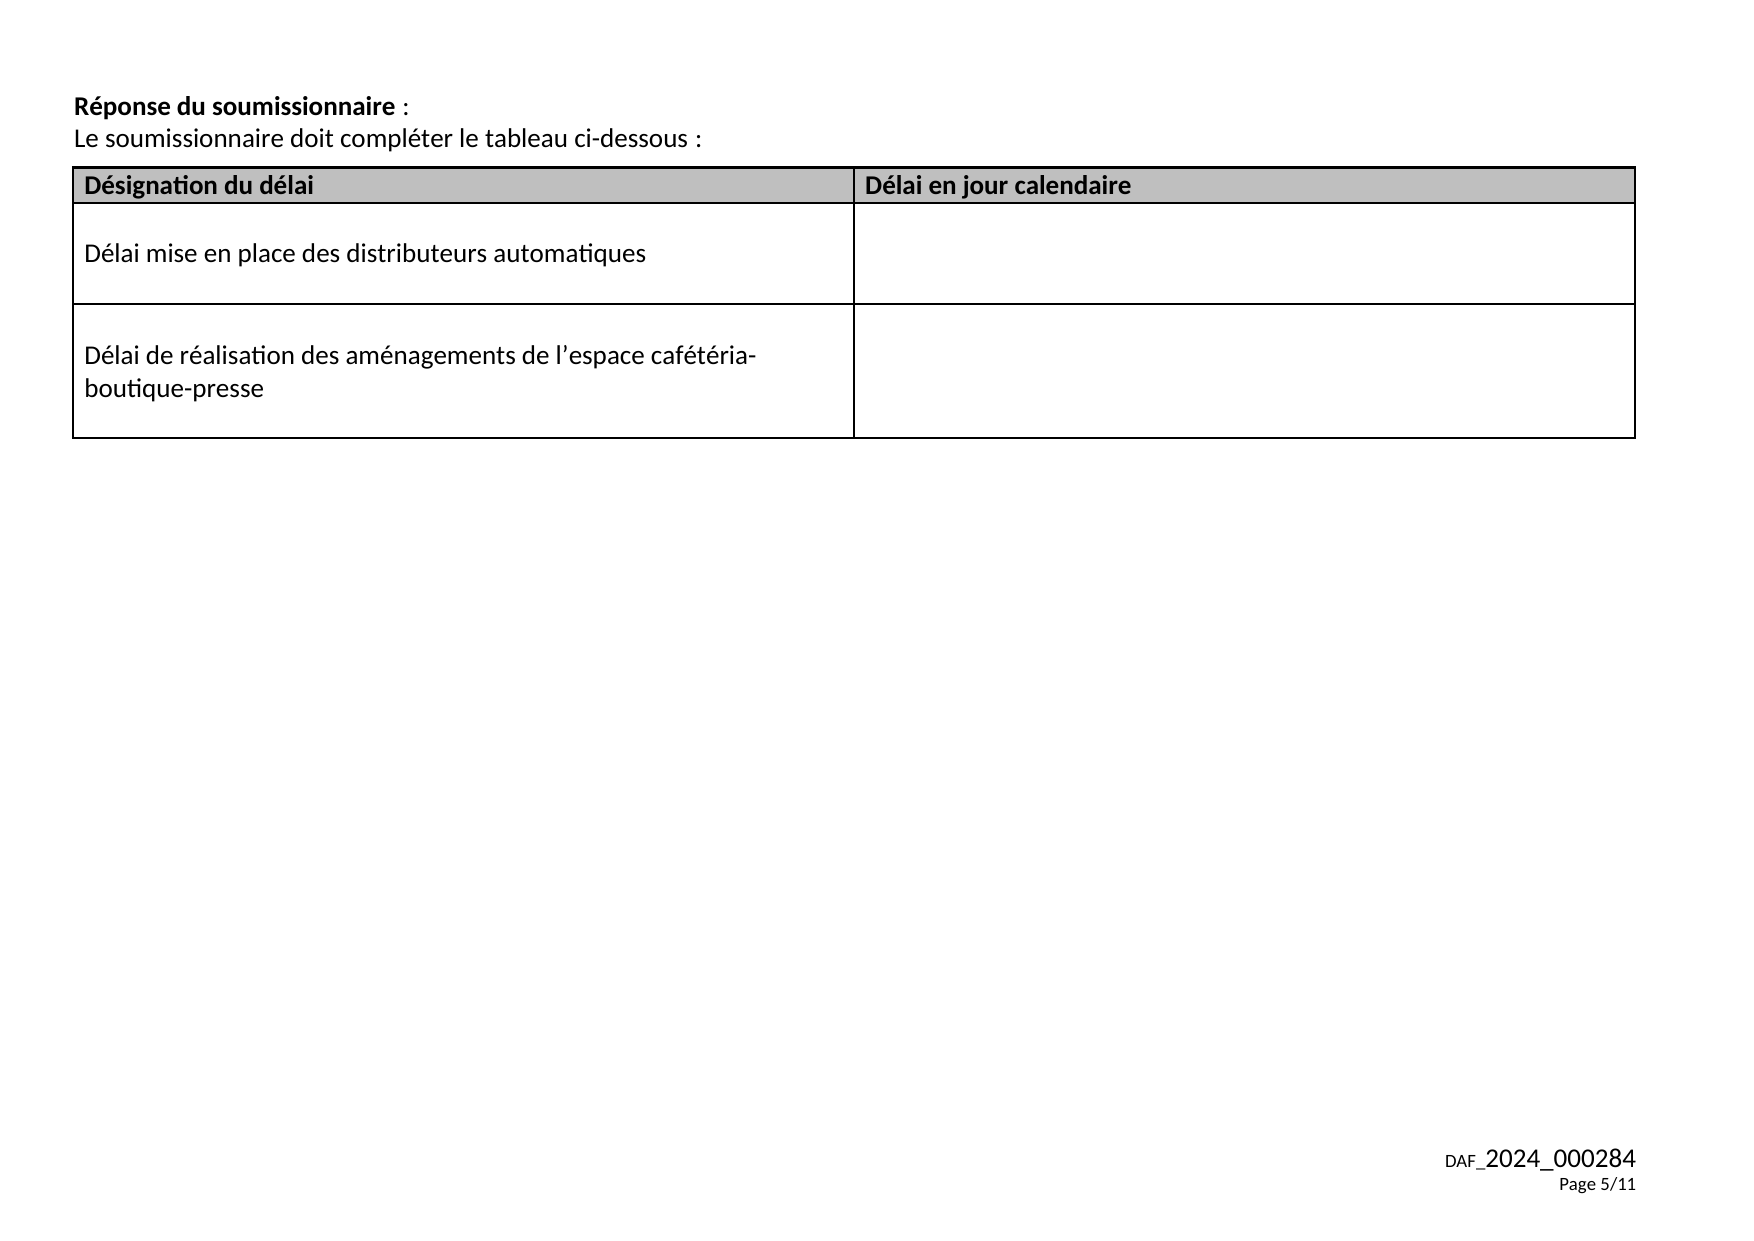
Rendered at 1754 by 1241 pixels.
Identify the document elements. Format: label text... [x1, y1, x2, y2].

table_cell [855, 305, 1634, 437]
text Réponse du soumissionnaire : [74, 89, 1636, 122]
table_header Délai en jour calendaire [855, 169, 1634, 202]
table_cell Délai de réalisation des aménagements de l’espace cafétéria-boutique-presse [74, 305, 853, 437]
table_cell Délai mise en place des distributeurs automatiques [74, 204, 853, 303]
table_header Désignation du délai [74, 169, 853, 202]
table_cell [855, 204, 1634, 303]
text Le soumissionnaire doit compléter le tableau ci-dessous : [74, 122, 1636, 155]
